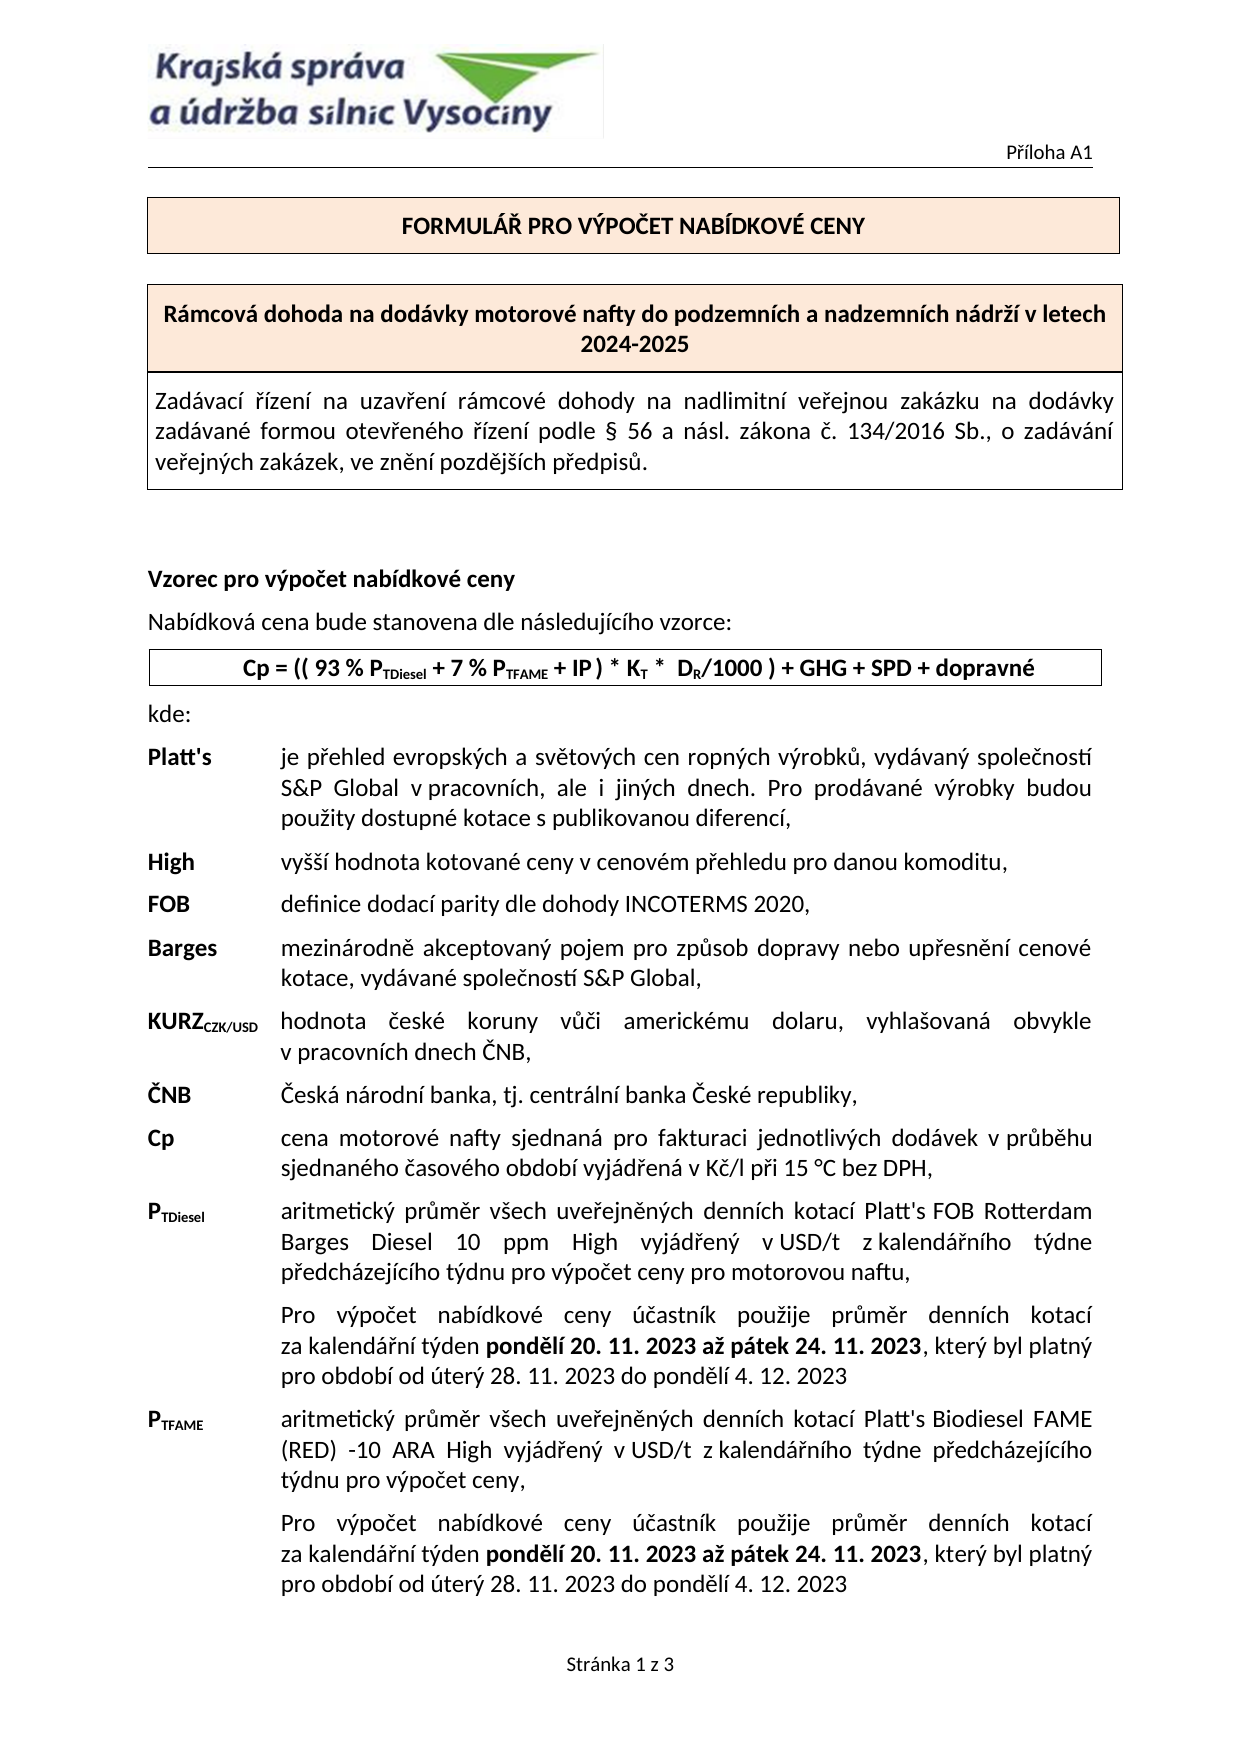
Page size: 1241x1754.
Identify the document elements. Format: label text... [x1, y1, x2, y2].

text FOB definice dodací parity dle dohody INCOTERMS 2020, [148, 889, 1093, 919]
text Pro výpočet nabídkové ceny účastník použije průměr denních kotací za kalendářní týden pondělí 20. 11. 2023 až pátek 24. 11. 2023, který byl platný pro období od úterý 28. 11. 2023 do pondělí 4. 12. 2023 [148, 1299, 1093, 1391]
table_header FORMULÁŘ PRO VÝPOČET NABÍDKOVÉ CENY [148, 198, 1119, 253]
text KURZCZK/USD hodnota české koruny vůči americkému dolaru, vyhlašovaná obvykle v pracovních dnech ČNB, [148, 1005, 1093, 1066]
text kde: [148, 698, 1093, 729]
text Cp = (( 93 % PTDiesel + 7 % PTFAME + IP ) * KT * DR/1000 ) + GHG + SPD + dopravné [150, 650, 1101, 685]
table_header Rámcová dohoda na dodávky motorové nafty do podzemních a nadzemních nádrží v letech 2024-2025 [148, 285, 1122, 371]
text Vzorec pro výpočet nabídkové ceny [148, 563, 1093, 594]
text PTDiesel aritmetický průměr všech uveřejněných denních kotací Platt's FOB Rotterdam Barges Diesel 10 ppm High vyjádřený v USD/t z kalendářního týdne předcházejícího týdnu pro výpočet ceny pro motorovou naftu, [148, 1195, 1093, 1287]
text Cp cena motorové nafty sjednaná pro fakturaci jednotlivých dodávek v průběhu sjednaného časového období vyjádřená v Kč/l při 15 °C bez DPH, [148, 1122, 1093, 1183]
text ČNB Česká národní banka, tj. centrální banka České republiky, [148, 1079, 1093, 1109]
text High vyšší hodnota kotované ceny v cenovém přehledu pro danou komoditu, [148, 846, 1093, 876]
text PTFAME aritmetický průměr všech uveřejněných denních kotací Platt's Biodiesel FAME (RED) -10 ARA High vyjádřený v USD/t z kalendářního týdne předcházejícího týdnu pro výpočet ceny, [148, 1403, 1093, 1495]
text Barges mezinárodně akceptovaný pojem pro způsob dopravy nebo upřesnění cenové kotace, vydávané společností S&P Global, [148, 932, 1093, 993]
subtitle Platt's je přehled evropských a světových cen ropných výrobků, vydávaný společností S&P Global v pracovních, ale i jiných dnech. Pro prodávané výrobky budou použity dostupné kotace s publikovanou diferencí, [148, 742, 1093, 833]
text Nabídková cena bude stanovena dle následujícího vzorce: [148, 606, 1093, 637]
text Pro výpočet nabídkové ceny účastník použije průměr denních kotací za kalendářní týden pondělí 20. 11. 2023 až pátek 24. 11. 2023, který byl platný pro období od úterý 28. 11. 2023 do pondělí 4. 12. 2023 [281, 1507, 1093, 1599]
picture [147, 44, 604, 140]
table_cell Zadávací řízení na uzavření rámcové dohody na nadlimitní veřejnou zakázku na dodávky zadávané formou otevřeného řízení podle § 56 a násl. zákona č. 134/2016 Sb., o zadávání veřejných zakázek, ve znění pozdějších předpisů. [148, 373, 1122, 489]
